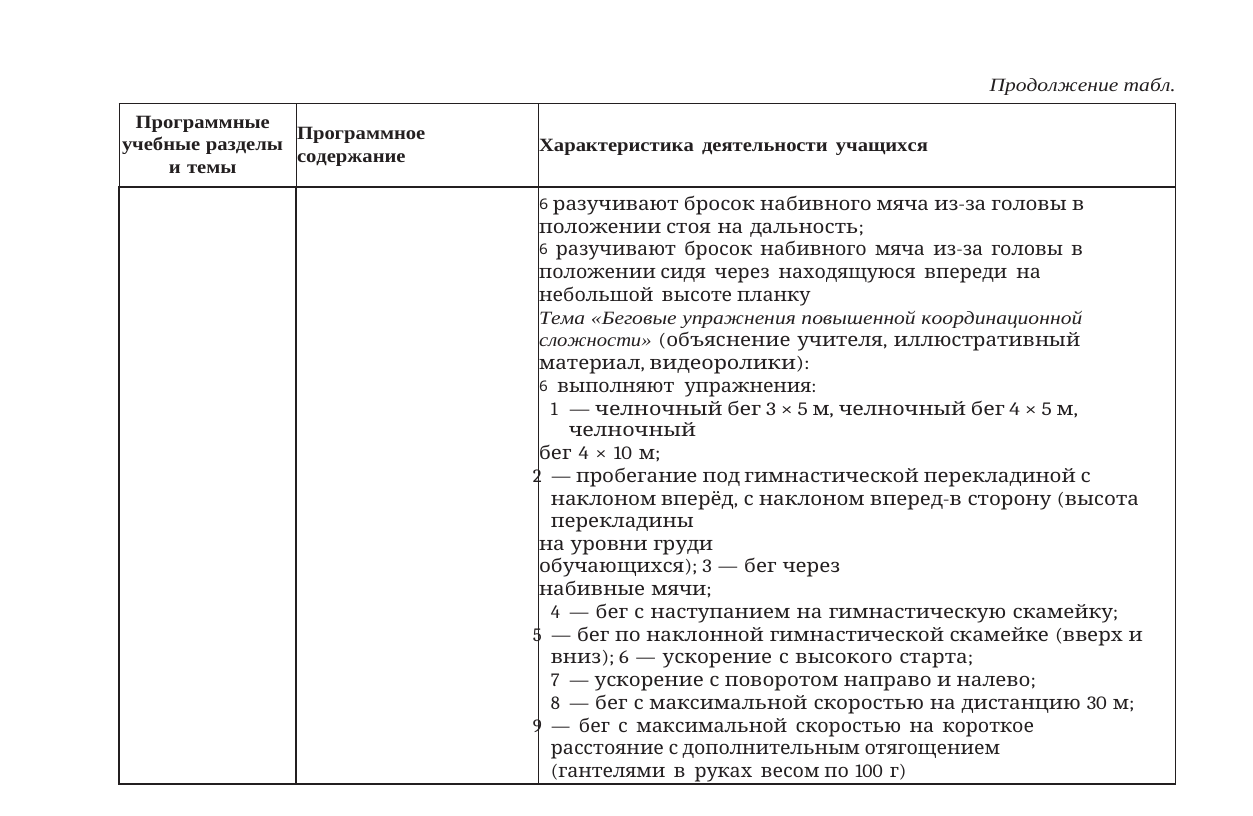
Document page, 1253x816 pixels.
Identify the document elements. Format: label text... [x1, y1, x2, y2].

table_header Характеристика деятельности учащихся [539, 104, 1175, 186]
table_header Программное содержание [297, 104, 538, 186]
table_cell 6 разучивают бросок набивного мяча из-за головы в положении стоя на дальность; 6 разучивают бросок набивного мяча из-за головы в положении сидя через находящуюся впереди на небольшой высоте планку Тема «Беговые упражнения повышенной координационной сложности» (объяснение учителя, иллюстративный материал, видеоролики): 6 выполняют упражнения: — челночный бег 3 × 5 м, челночный бег 4 × 5 м, челночный бег 4 × 10 м; — пробегание под гимнастической перекладиной с наклоном вперёд, с наклоном вперед-в сторону (высота перекладины на уровни груди обучающихся); 3 — бег через набивные мячи; — бег с наступанием на гимнастическую скамейку; — бег по наклонной гимнастической скамейке (вверх и вниз); 6 — ускорение с высокого старта; — ускорение с поворотом направо и налево; — бег с максимальной скоростью на дистанцию 30 м; — бег с максимальной скоростью на короткое расстояние с дополнительным отягощением (гантелями в руках весом по 100 г) [539, 188, 1175, 783]
text Продолжение табл. [106, 74, 1176, 95]
table_cell [297, 188, 538, 783]
table_header Программные учебные разделы и темы [120, 104, 296, 186]
table_cell [120, 188, 295, 783]
